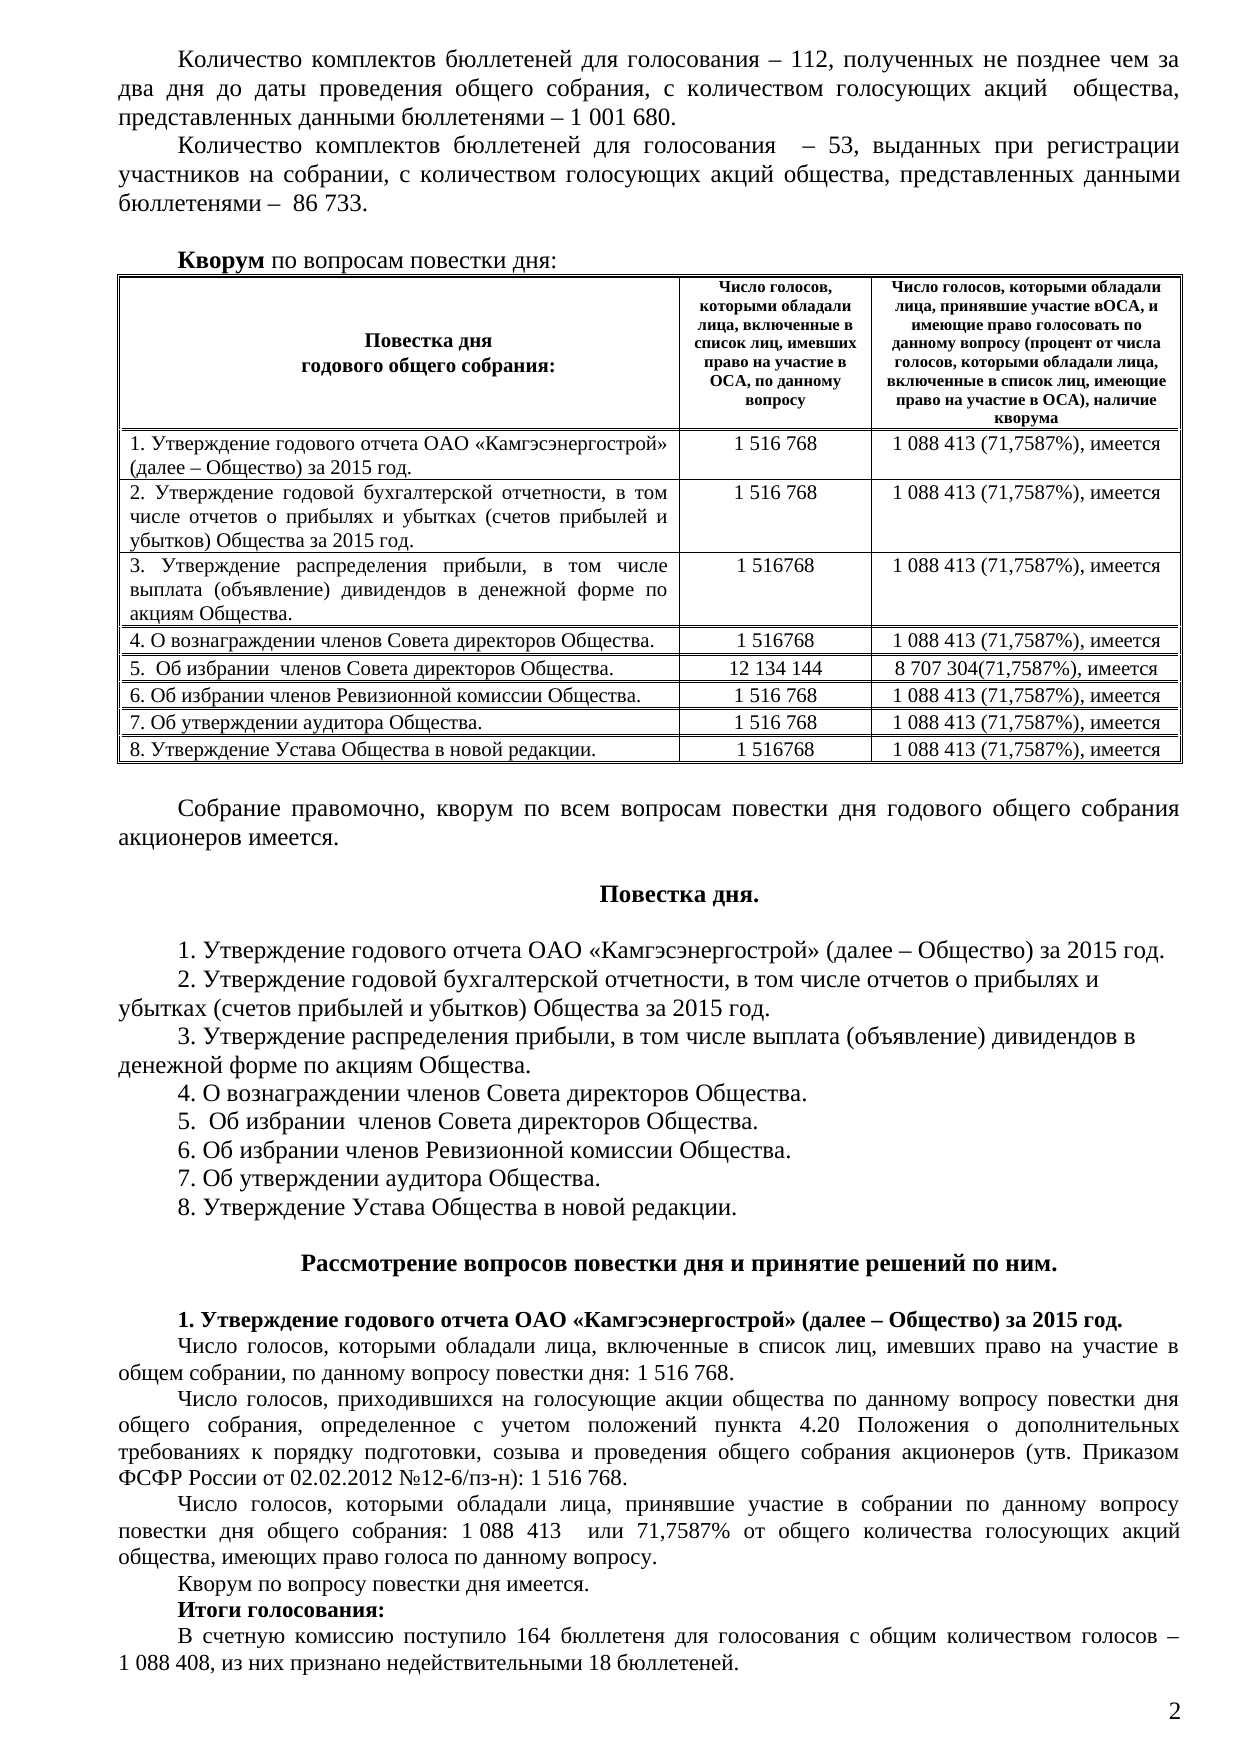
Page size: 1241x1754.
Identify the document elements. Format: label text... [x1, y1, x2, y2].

table_cell 1 516 768 [680, 480, 871, 552]
table_cell 8. Утверждение Устава Общества в новой редакции. [118, 734, 679, 761]
table_cell 1 088 413 (71,7587%), имеется [872, 480, 1180, 552]
table_cell 8 707 304(71,7587%), имеется [872, 653, 1180, 679]
table_cell 1 516768 [680, 553, 871, 625]
text 3. Утверждение распределения прибыли, в том числе выплата (объявление) дивидендов в денежной форме по акциям Общества. [118, 1022, 1181, 1078]
table_cell 1 088 413 (71,7587%), имеется [872, 625, 1181, 652]
table_cell 5. Об избрании членов Совета директоров Общества. [120, 653, 679, 679]
text 8. Утверждение Устава Общества в новой редакции. [118, 1192, 1181, 1221]
table_cell 1 088 413 (71,7587%), имеется [872, 734, 1181, 761]
text 4. О вознаграждении членов Совета директоров Общества. [118, 1078, 1181, 1107]
table_cell 1 516768 [680, 737, 871, 761]
text Итоги голосования: [118, 1596, 1181, 1622]
text Число голосов, приходившихся на голосующие акции общества по данному вопросу повестки дня общего собрания, определенное с учетом положений пункта 4.20 Положения о дополнительных требованиях к порядку подготовки, созыва и проведения общего собрания акционеров (утв. Приказом ФСФР России от 02.02.2012 №12-6/пз-н): 1 516 768. [118, 1385, 1181, 1491]
text Собрание правомочно, кворум по всем вопросам повестки дня годового общего собрания акционеров имеется. [118, 793, 1181, 851]
text 1. Утверждение годового отчета ОАО «Камгэсэнергострой» (далее – Общество) за 2015 год. [118, 1306, 1181, 1332]
text 2. Утверждение годовой бухгалтерской отчетности, в том числе отчетов о прибылях и убытках (счетов прибылей и убытков) Общества за 2015 год. [118, 964, 1181, 1022]
table_cell 1 516 768 [680, 431, 871, 479]
table_header Число голосов, которыми обладали лица, принявшие участие вОСА, и имеющие право голосовать по данному вопросу (процент от числа голосов, которыми обладали лица, включенные в список лиц, имеющие право на участие в ОСА), наличие кворума [872, 278, 1180, 427]
table_cell 2. Утверждение годовой бухгалтерской отчетности, в том числе отчетов о прибылях и убытках (счетов прибылей и убытков) Общества за 2015 год. [120, 480, 679, 552]
text Число голосов, которыми обладали лица, включенные в список лиц, имевших право на участие в общем собрании, по данному вопросу повестки дня: 1 516 768. [118, 1332, 1181, 1385]
text Кворум по вопросам повестки дня: [118, 246, 1181, 274]
text Повестка дня. [118, 879, 1181, 908]
table_cell 1. Утверждение годового отчета ОАО «Камгэсэнергострой» (далее – Общество) за 2015 год. [120, 428, 679, 479]
text 6. Об избрании членов Ревизионной комиссии Общества. [118, 1135, 1181, 1164]
table_cell 3. Утверждение распределения прибыли, в том числе выплата (объявление) дивидендов в денежной форме по акциям Общества. [120, 553, 679, 625]
text 5. Об избрании членов Совета директоров Общества. [118, 1107, 1181, 1135]
table_cell 4. О вознаграждении членов Совета директоров Общества. [118, 625, 679, 652]
table_cell 1 516 768 [680, 683, 871, 707]
text Число голосов, которыми обладали лица, принявшие участие в собрании по данному вопросу повестки дня общего собрания: 1 088 413 или 71,7587% от общего количества голосующих акций общества, имеющих право голоса по данному вопросу. [118, 1491, 1181, 1569]
table_cell 12 134 144 [680, 656, 871, 679]
table_cell 7. Об утверждении аудитора Общества. [120, 707, 679, 734]
table_cell 1 088 413 (71,7587%), имеется [872, 680, 1180, 707]
text Кворум по вопросу повестки дня имеется. [118, 1569, 1181, 1596]
text Количество комплектов бюллетеней для голосования – 53, выданных при регистрации участников на собрании, с количеством голосующих акций общества, представленных данными бюллетенями – 86 733. [118, 131, 1181, 217]
text 7. Об утверждении аудитора Общества. [118, 1164, 1181, 1192]
text Рассмотрение вопросов повестки дня и принятие решений по ним. [118, 1249, 1181, 1278]
text 1. Утверждение годового отчета ОАО «Камгэсэнергострой» (далее – Общество) за 2015 год. [118, 936, 1181, 964]
table_cell 1 088 413 (71,7587%), имеется [872, 707, 1180, 734]
table_header Повестка дня годового общего собрания: [120, 278, 679, 427]
table_header Число голосов, которыми обладали лица, включенные в список лиц, имевших право на участие в ОСА, по данному вопросу [680, 278, 871, 427]
table_cell 6. Об избрании членов Ревизионной комиссии Общества. [120, 680, 679, 707]
table_cell 1 088 413 (71,7587%), имеется [872, 428, 1180, 479]
text Количество комплектов бюллетеней для голосования – 112, полученных не позднее чем за два дня до даты проведения общего собрания, с количеством голосующих акций общества, представленных данными бюллетенями – 1 001 680. [118, 44, 1181, 131]
table_cell 1 516768 [680, 628, 871, 652]
table_cell 1 088 413 (71,7587%), имеется [872, 553, 1180, 625]
table_cell 1 516 768 [680, 710, 871, 734]
text В счетную комиссию поступило 164 бюллетеня для голосования с общим количеством голосов – 1 088 408, из них признано недействительными 18 бюллетеней. [118, 1622, 1181, 1675]
